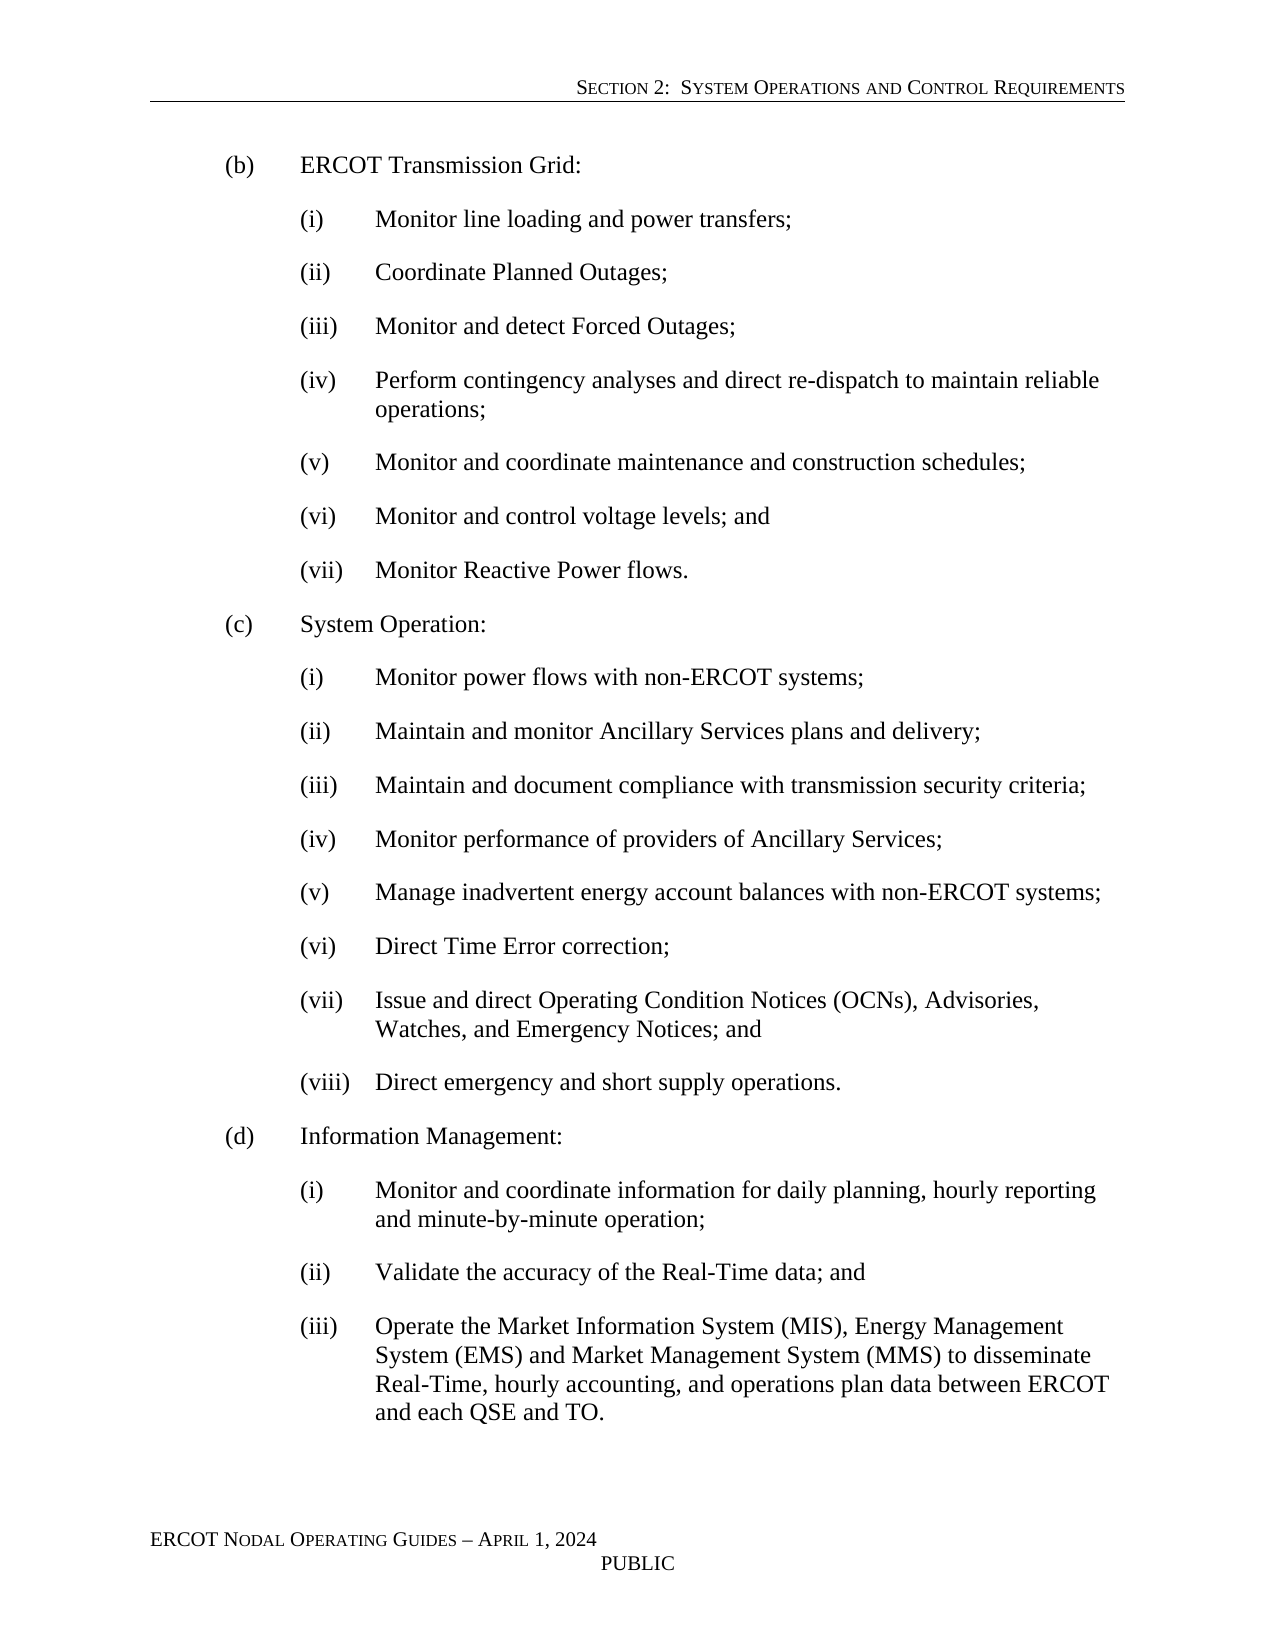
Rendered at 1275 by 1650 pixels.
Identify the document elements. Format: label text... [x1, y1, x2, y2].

list (ii) Validate the accuracy of the Real-Time data; and [300, 1257, 1125, 1286]
list (iii) Monitor and detect Forced Outages; [300, 311, 1125, 340]
list (i) Monitor power flows with non-ERCOT systems; [300, 662, 1125, 691]
list (iii) Operate the Market Information System (MIS), Energy Management System (EMS) and Market Management System (MMS) to disseminate Real-Time, hourly accounting, and operations plan data between ERCOT and each QSE and TO. [300, 1311, 1125, 1426]
list (c) System Operation: [225, 609, 1125, 637]
list (v) Manage inadvertent energy account balances with non-ERCOT systems; [300, 877, 1125, 906]
list (b) ERCOT Transmission Grid: [225, 150, 1125, 179]
list (ii) Maintain and monitor Ancillary Services plans and delivery; [300, 716, 1125, 745]
list (vii) Issue and direct Operating Condition Notices (OCNs), Advisories, Watches, and Emergency Notices; and [300, 985, 1125, 1042]
list (vi) Direct Time Error correction; [300, 931, 1125, 960]
list (vi) Monitor and control voltage levels; and [300, 501, 1125, 530]
list (viii) Direct emergency and short supply operations. [300, 1067, 1125, 1096]
list (d) Information Management: [225, 1121, 1125, 1150]
list (iv) Perform contingency analyses and direct re-dispatch to maintain reliable operations; [300, 365, 1125, 422]
list (v) Monitor and coordinate maintenance and construction schedules; [300, 447, 1125, 476]
list (iv) Monitor performance of providers of Ancillary Services; [300, 824, 1125, 852]
list (i) Monitor and coordinate information for daily planning, hourly reporting and minute-by-minute operation; [300, 1175, 1125, 1232]
list (vii) Monitor Reactive Power flows. [300, 555, 1125, 584]
list (i) Monitor line loading and power transfers; [300, 204, 1125, 232]
list (iii) Maintain and document compliance with transmission security criteria; [300, 770, 1125, 799]
list (ii) Coordinate Planned Outages; [300, 257, 1125, 286]
